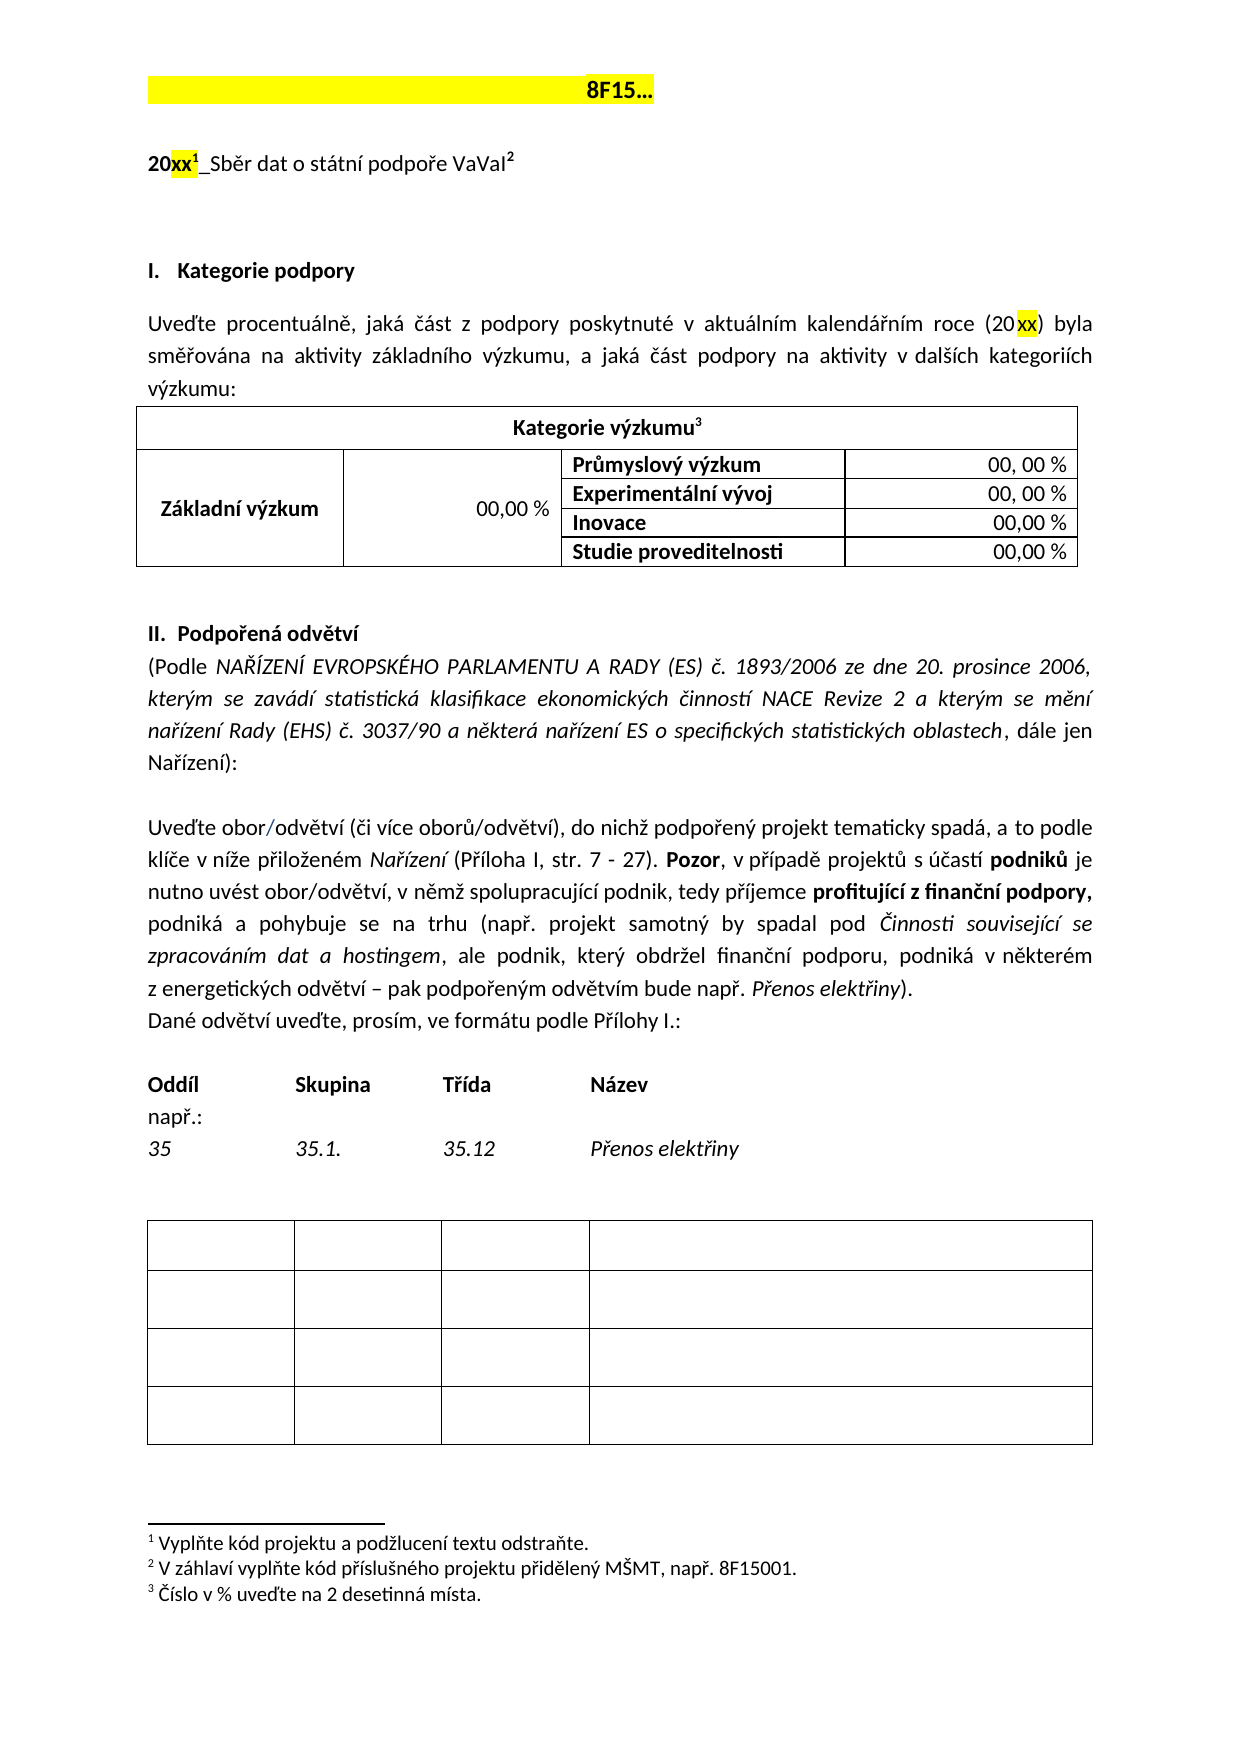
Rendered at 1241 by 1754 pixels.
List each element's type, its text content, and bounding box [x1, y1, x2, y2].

table_cell Průmyslový výzkum [562, 450, 844, 478]
table_header [148, 1221, 294, 1270]
table_cell [148, 1387, 294, 1443]
table_cell Experimentální vývoj [562, 479, 844, 507]
table_cell [295, 1271, 441, 1328]
table_cell 00, 00 % [846, 450, 1077, 478]
list Uveďte obor/odvětví (či více oborů/odvětví), do nichž podpořený projekt tematicky spadá, a to podle klíče v níže přiloženém Nařízení (Příloha I, str. 7 - 27). Pozor, v případě projektů s účastí podniků je nutno uvést obor/odvětví, v němž spolupracující podnik, tedy příjemce profitující z finanční podpory, podniká a pohybuje se na trhu (např. projekt samotný by spadal pod Činnosti související se zpracováním dat a hostingem, ale podnik, který obdržel finanční podporu, podniká v některém z energetických odvětví – pak podpořeným odvětvím bude např. Přenos elektřiny). [148, 813, 1093, 1002]
table_header [442, 1221, 589, 1270]
list 35 35.1. 35.12 Přenos elektřiny [148, 1134, 1093, 1163]
list Dané odvětví uveďte, prosím, ve formátu podle Přílohy I.: [148, 1006, 1093, 1034]
table_header Kategorie výzkumu [137, 407, 1077, 449]
table_header [590, 1221, 1092, 1270]
table_cell [295, 1329, 441, 1386]
table_cell 00, 00 % [846, 479, 1077, 507]
table_cell 00,00 % [344, 450, 561, 566]
list Podpořená odvětví [148, 619, 1093, 648]
list např.: [148, 1102, 1093, 1130]
table_cell Základní výzkum [137, 450, 343, 566]
list Kategorie podpory [148, 256, 1093, 284]
table_cell 00,00 % [846, 509, 1077, 536]
table_cell [442, 1271, 589, 1328]
table_cell 00,00 % [846, 538, 1077, 566]
text Uveďte procentuálně, jaká část z podpory poskytnuté v aktuálním kalendářním roce (20xx) byla směřována na aktivity základního výzkumu, a jaká část podpory na aktivity v dalších kategoriích výzkumu: [148, 309, 1093, 402]
table_header [295, 1221, 441, 1270]
table_cell [590, 1329, 1092, 1386]
table_cell [442, 1387, 589, 1443]
table_cell [148, 1329, 294, 1386]
table_cell [442, 1329, 589, 1386]
table_cell Inovace [562, 509, 844, 536]
list Oddíl Skupina Třída Název [148, 1070, 1093, 1098]
table_cell Studie proveditelnosti [562, 538, 844, 566]
table_cell [590, 1387, 1092, 1443]
table_cell [148, 1271, 294, 1328]
text 20xx_Sběr dat o státní podpoře VaVaI [148, 148, 1093, 178]
table_cell [295, 1387, 441, 1443]
list (Podle NAŘÍZENÍ EVROPSKÉHO PARLAMENTU A RADY (ES) č. 1893/2006 ze dne 20. prosince 2006, kterým se zavádí statistická klasifikace ekonomických činností NACE Revize 2 a kterým se mění nařízení Rady (EHS) č. 3037/90 a některá nařízení ES o specifických statistických oblastech, dále jen Nařízení): [148, 652, 1093, 776]
table_cell [590, 1271, 1092, 1328]
